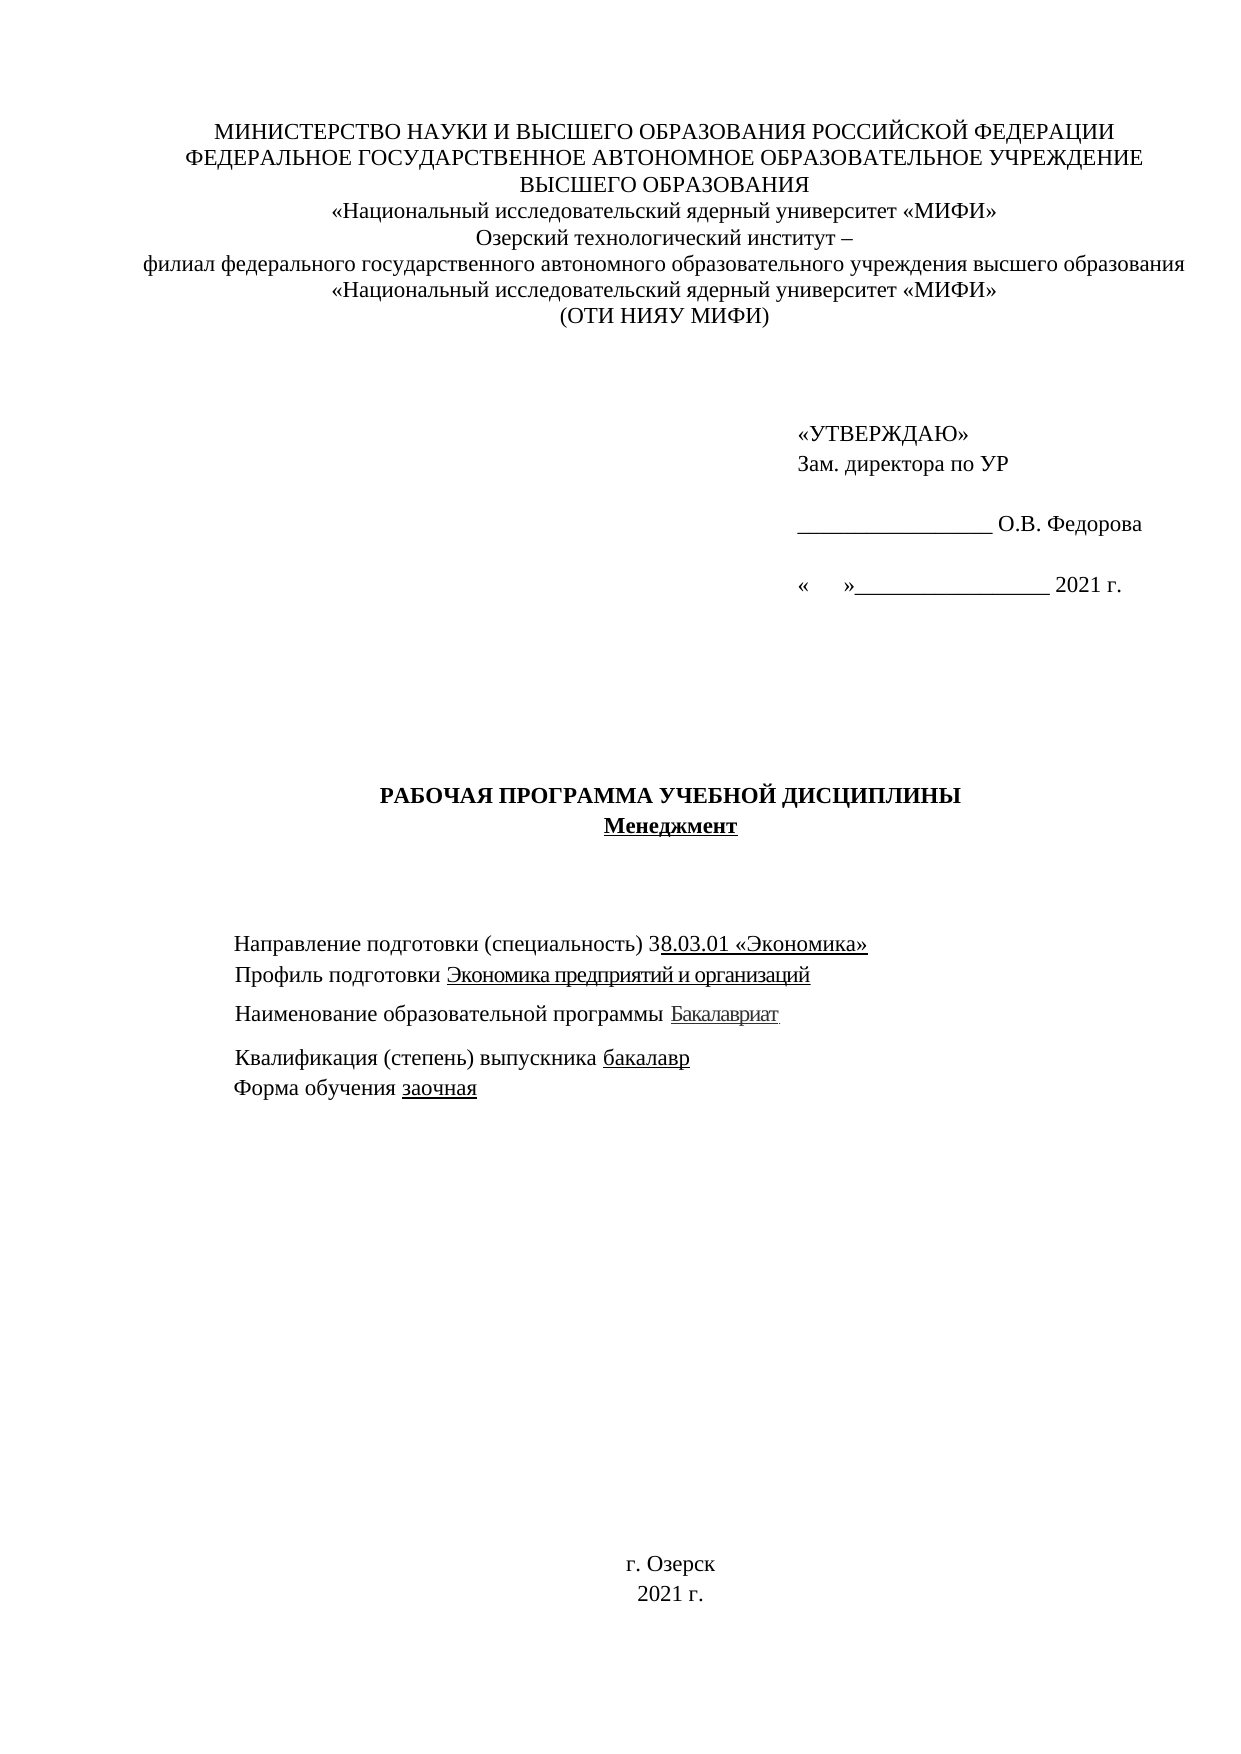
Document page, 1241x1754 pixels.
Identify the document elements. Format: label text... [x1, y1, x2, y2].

table_cell (ОТИ НИЯУ МИФИ) [122, 303, 1207, 329]
table_cell «Национальный исследовательский ядерный университет «МИФИ» [122, 197, 1207, 223]
text РАБОЧАЯ ПРОГРАММА УЧЕБНОЙ ДИСЦИПЛИНЫ [177, 782, 1164, 808]
text Зам. директора по УР [797, 450, 1152, 476]
text Наименование образовательной программы Бакалавриат [177, 1000, 1152, 1026]
text Форма обучения заочная [177, 1074, 1152, 1101]
text Менеджмент [177, 812, 1164, 839]
text Профиль подготовки Экономика предприятий и организаций [177, 961, 1152, 987]
text 2021 г. [177, 1580, 1164, 1606]
text «… »_________________ 2021 г. [797, 571, 1152, 597]
text «УТВЕРЖДАЮ» [797, 419, 1152, 446]
table_cell филиал федерального государственного автономного образовательного учреждения высшего образования «Национальный исследовательский ядерный университет «МИФИ» [122, 250, 1207, 303]
table_header МИНИСТЕРСТВО НАУКИ И ВЫСШЕГО ОБРАЗОВАНИЯ РОССИЙСКОЙ ФЕДЕРАЦИИ ФЕДЕРАЛЬНОЕ ГОСУДАРСТВЕННОЕ АВТОНОМНОЕ ОБРАЗОВАТЕЛЬНОЕ УЧРЕЖДЕНИЕ ВЫСШЕГО ОБРАЗОВАНИЯ [122, 118, 1207, 197]
table_cell Озерский технологический институт – [122, 224, 1207, 250]
text Направление подготовки (специальность) 38.03.01 «Экономика» [177, 930, 1152, 957]
text Квалификация (степень) выпускника бакалавр [177, 1044, 1152, 1071]
text _________________ О.В. Федорова [797, 510, 1152, 537]
text г. Озерск [177, 1549, 1164, 1576]
